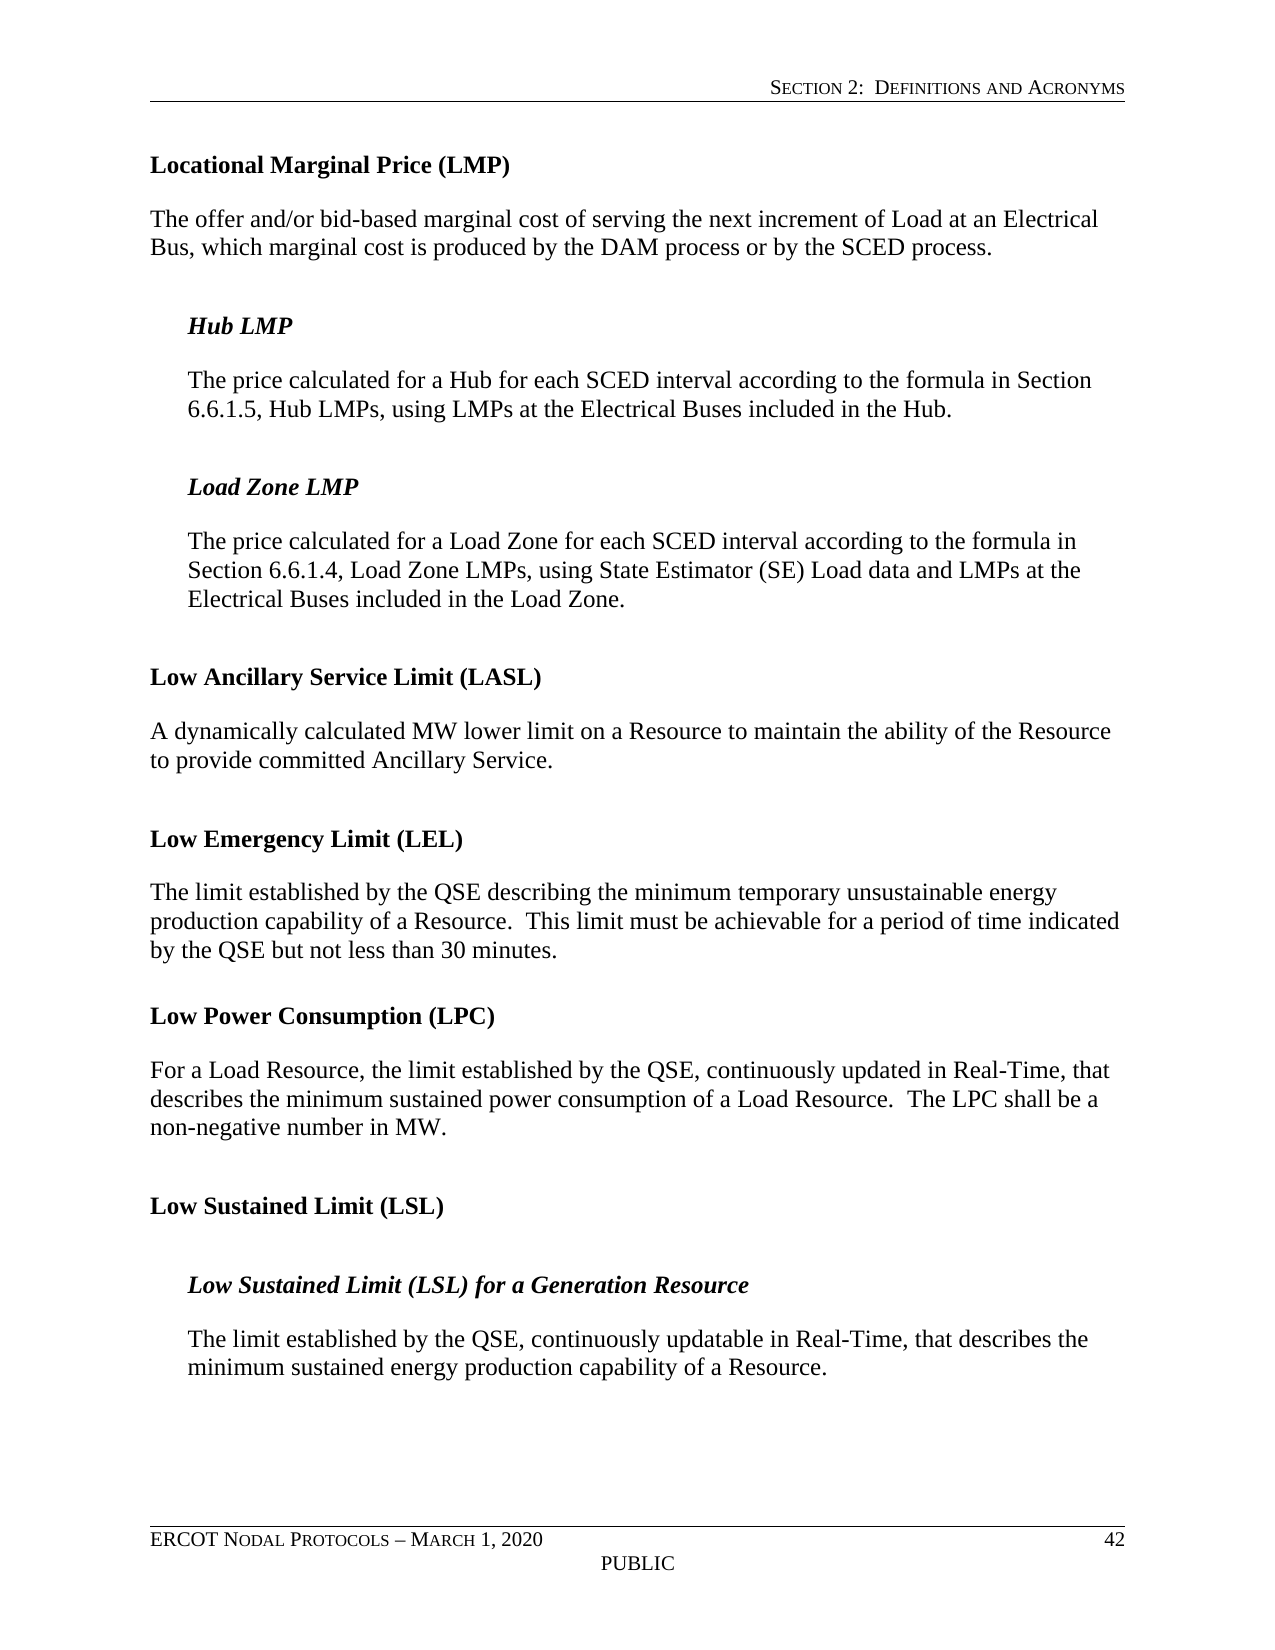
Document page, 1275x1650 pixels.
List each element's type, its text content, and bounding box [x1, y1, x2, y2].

text Low Emergency Limit (LEL) [150, 824, 1125, 852]
text A dynamically calculated MW lower limit on a Resource to maintain the ability of the Resource to provide committed Ancillary Service. [150, 716, 1125, 774]
text The price calculated for a Load Zone for each SCED interval according to the formula in Section 6.6.1.4, Load Zone LMPs, using State Estimator (SE) Load data and LMPs at the Electrical Buses included in the Load Zone. [187, 526, 1125, 612]
text Load Zone LMP [187, 472, 1125, 501]
text Low Sustained Limit (LSL) for a Generation Resource [187, 1270, 1125, 1299]
text Locational Marginal Price (LMP) [150, 150, 1125, 179]
text Low Power Consumption (LPC) [150, 1001, 1125, 1030]
text The price calculated for a Hub for each SCED interval according to the formula in Section 6.6.1.5, Hub LMPs, using LMPs at the Electrical Buses included in the Hub. [187, 365, 1125, 422]
text The offer and/or bid-based marginal cost of serving the next increment of Load at an Electrical Bus, which marginal cost is produced by the DAM process or by the SCED process. [150, 204, 1125, 261]
text The limit established by the QSE, continuously updatable in Real-Time, that describes the minimum sustained energy production capability of a Resource. [187, 1324, 1125, 1381]
text The limit established by the QSE describing the minimum temporary unsustainable energy production capability of a Resource. This limit must be achievable for a period of time indicated by the QSE but not less than 30 minutes. [150, 877, 1125, 964]
text Hub LMP [187, 311, 1125, 340]
text Low Ancillary Service Limit (LASL) [150, 662, 1125, 691]
text For a Load Resource, the limit established by the QSE, continuously updated in Real-Time, that describes the minimum sustained power consumption of a Load Resource. The LPC shall be a non-negative number in MW. [150, 1055, 1125, 1141]
text Low Sustained Limit (LSL) [150, 1191, 1125, 1220]
